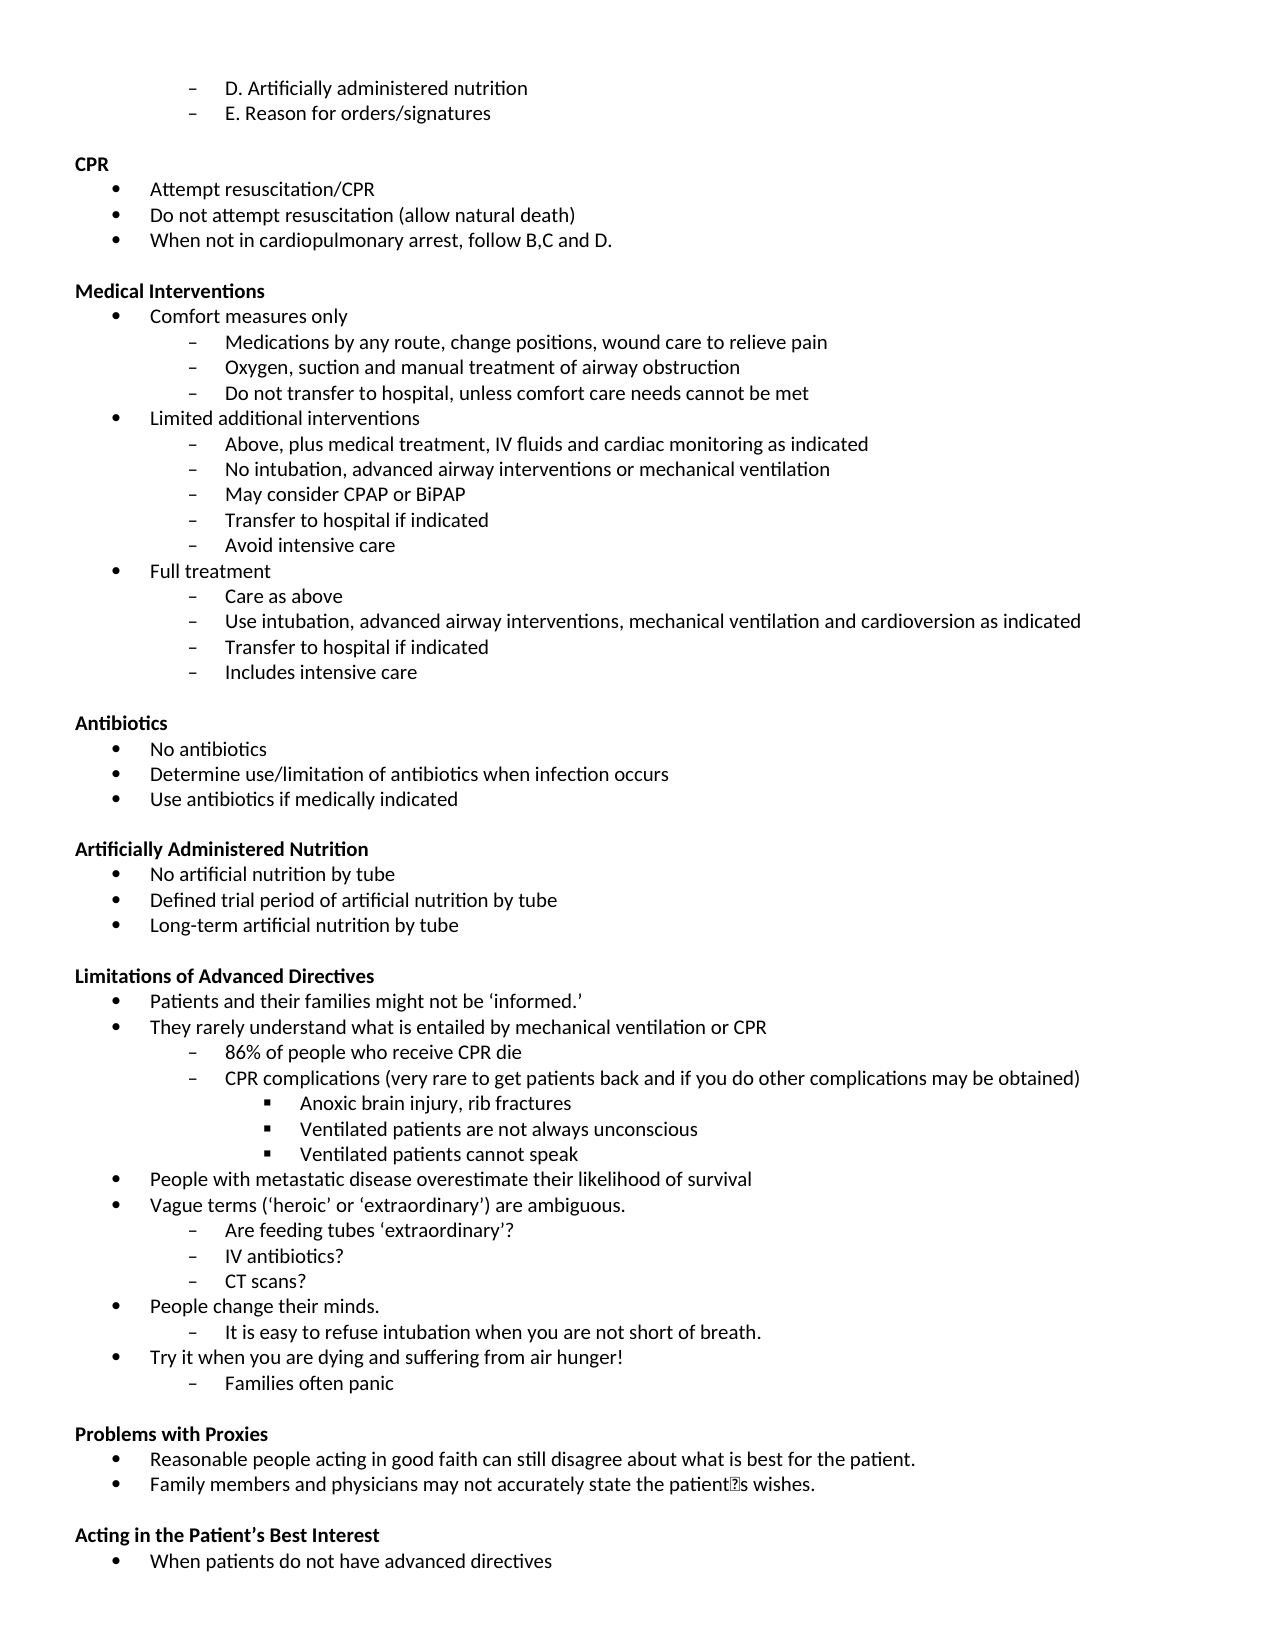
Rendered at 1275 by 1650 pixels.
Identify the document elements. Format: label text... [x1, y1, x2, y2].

list Ventilated patients are not always unconscious [262, 1116, 1200, 1141]
list Medications by any route, change positions, wound care to relieve pain [187, 329, 1200, 354]
list Determine use/limitation of antibiotics when infection occurs [112, 761, 1200, 787]
list Defined trial period of artificial nutrition by tube [112, 887, 1200, 912]
list Try it when you are dying and suffering from air hunger! [112, 1344, 1200, 1370]
text Medical Interventions [75, 278, 1200, 304]
list Care as above [187, 583, 1200, 609]
text Artificially Administered Nutrition [75, 836, 1200, 862]
list Includes intensive care [187, 659, 1200, 685]
list No artificial nutrition by tube [112, 862, 1200, 887]
list Families often panic [187, 1370, 1200, 1395]
list Reasonable people acting in good faith can still disagree about what is best for the patient. [112, 1446, 1200, 1472]
list When patients do not have advanced directives [112, 1548, 1200, 1573]
list Ventilated patients cannot speak [262, 1141, 1200, 1167]
list Long-term artificial nutrition by tube [112, 912, 1200, 938]
list Limited additional interventions [112, 405, 1200, 431]
text Antibiotics [75, 710, 1200, 736]
list Are feeding tubes ‘extraordinary’? [187, 1217, 1200, 1243]
list IV antibiotics? [187, 1243, 1200, 1268]
list Avoid intensive care [187, 532, 1200, 558]
list CT scans? [187, 1268, 1200, 1294]
list Do not attempt resuscitation (allow natural death) [112, 202, 1200, 227]
list Transfer to hospital if indicated [187, 507, 1200, 532]
list No antibiotics [112, 736, 1200, 761]
list Oxygen, suction and manual treatment of airway obstruction [187, 354, 1200, 380]
list D. Artificially administered nutrition [187, 75, 1200, 100]
list 86% of people who receive CPR die [187, 1039, 1200, 1065]
list Comfort measures only [112, 304, 1200, 329]
list Use intubation, advanced airway interventions, mechanical ventilation and cardioversion as indicated [187, 609, 1200, 634]
list May consider CPAP or BiPAP [187, 482, 1200, 507]
text Problems with Proxies [75, 1421, 1200, 1446]
list Anoxic brain injury, rib fractures [262, 1090, 1200, 1116]
list People change their minds. [112, 1294, 1200, 1319]
list No intubation, advanced airway interventions or mechanical ventilation [187, 456, 1200, 482]
list E. Reason for orders/signatures [187, 100, 1200, 126]
list Patients and their families might not be ‘informed.’ [112, 989, 1200, 1014]
list Full treatment [112, 558, 1200, 583]
list Attempt resuscitation/CPR [112, 177, 1200, 202]
list Do not transfer to hospital, unless comfort care needs cannot be met [187, 380, 1200, 405]
list Use antibiotics if medically indicated [112, 787, 1200, 812]
text CPR [75, 151, 1200, 177]
list It is easy to refuse intubation when you are not short of breath. [187, 1319, 1200, 1344]
list Family members and physicians may not accurately state the patient􏰁s wishes. [112, 1472, 1200, 1497]
list Vague terms (‘heroic’ or ‘extraordinary’) are ambiguous. [112, 1192, 1200, 1217]
text Limitations of Advanced Directives [75, 963, 1200, 989]
list They rarely understand what is entailed by mechanical ventilation or CPR [112, 1014, 1200, 1039]
list Above, plus medical treatment, IV fluids and cardiac monitoring as indicated [187, 431, 1200, 456]
text Acting in the Patient’s Best Interest [75, 1522, 1200, 1548]
list People with metastatic disease overestimate their likelihood of survival [112, 1167, 1200, 1192]
list Transfer to hospital if indicated [187, 634, 1200, 659]
list CPR complications (very rare to get patients back and if you do other complications may be obtained) [187, 1065, 1200, 1090]
list When not in cardiopulmonary arrest, follow B,C and D. [112, 227, 1200, 253]
